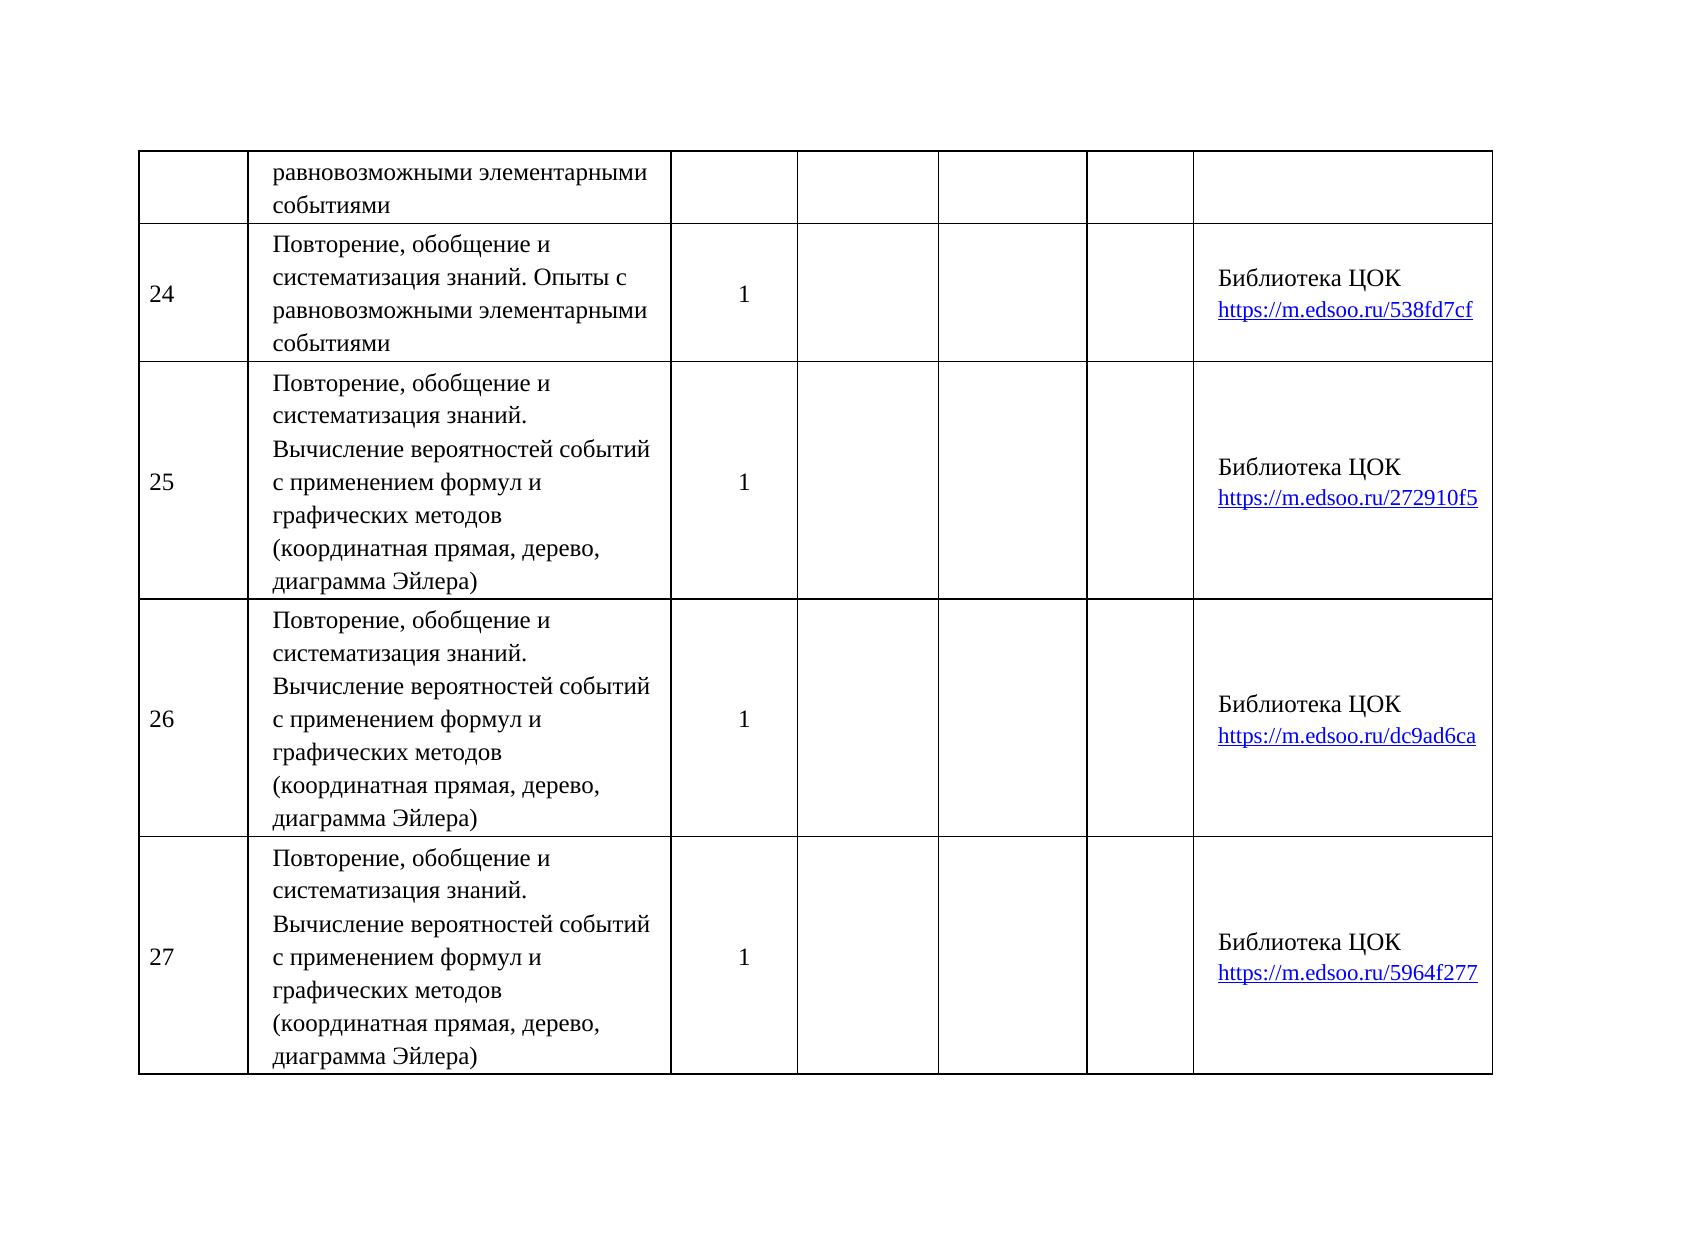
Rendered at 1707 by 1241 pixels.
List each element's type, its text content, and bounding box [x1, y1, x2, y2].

table_cell Библиотека ЦОК https://m.edsoo.ru/272910f5 [1194, 362, 1492, 598]
table_cell 27 [140, 837, 247, 1073]
table_cell [798, 224, 938, 361]
table_cell [939, 600, 1086, 836]
table_cell [939, 224, 1086, 361]
table_cell Библиотека ЦОК https://m.edsoo.ru/dc9ad6ca [1194, 600, 1492, 836]
table_cell [798, 600, 938, 836]
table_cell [249, 837, 670, 1073]
table_cell 25 [140, 362, 247, 598]
table_cell 1 [672, 600, 797, 836]
table_cell Библиотека ЦОК https://m.edsoo.ru/5964f277 [1194, 837, 1492, 1073]
table_cell 1 [672, 152, 797, 222]
table_cell 26 [140, 600, 247, 836]
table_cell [249, 224, 670, 361]
table_cell 24 [140, 224, 247, 361]
table_cell [1088, 152, 1193, 222]
table_cell Библиотека ЦОК https://m.edsoo.ru/538fd7cf [1194, 224, 1492, 361]
table_cell 1 [672, 837, 797, 1073]
table_cell [1088, 224, 1193, 361]
table_cell [798, 837, 938, 1073]
table_cell [939, 362, 1086, 598]
table_cell [939, 152, 1086, 222]
table_cell 1 [672, 362, 797, 598]
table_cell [249, 152, 670, 222]
table_cell [798, 362, 938, 598]
table_cell [1088, 837, 1193, 1073]
table_cell [939, 837, 1086, 1073]
table_cell [798, 152, 938, 222]
table_cell 23 [140, 152, 247, 222]
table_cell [1194, 152, 1492, 222]
table_cell [1088, 600, 1193, 836]
table_cell 1 [672, 224, 797, 361]
table_cell [1088, 362, 1193, 598]
